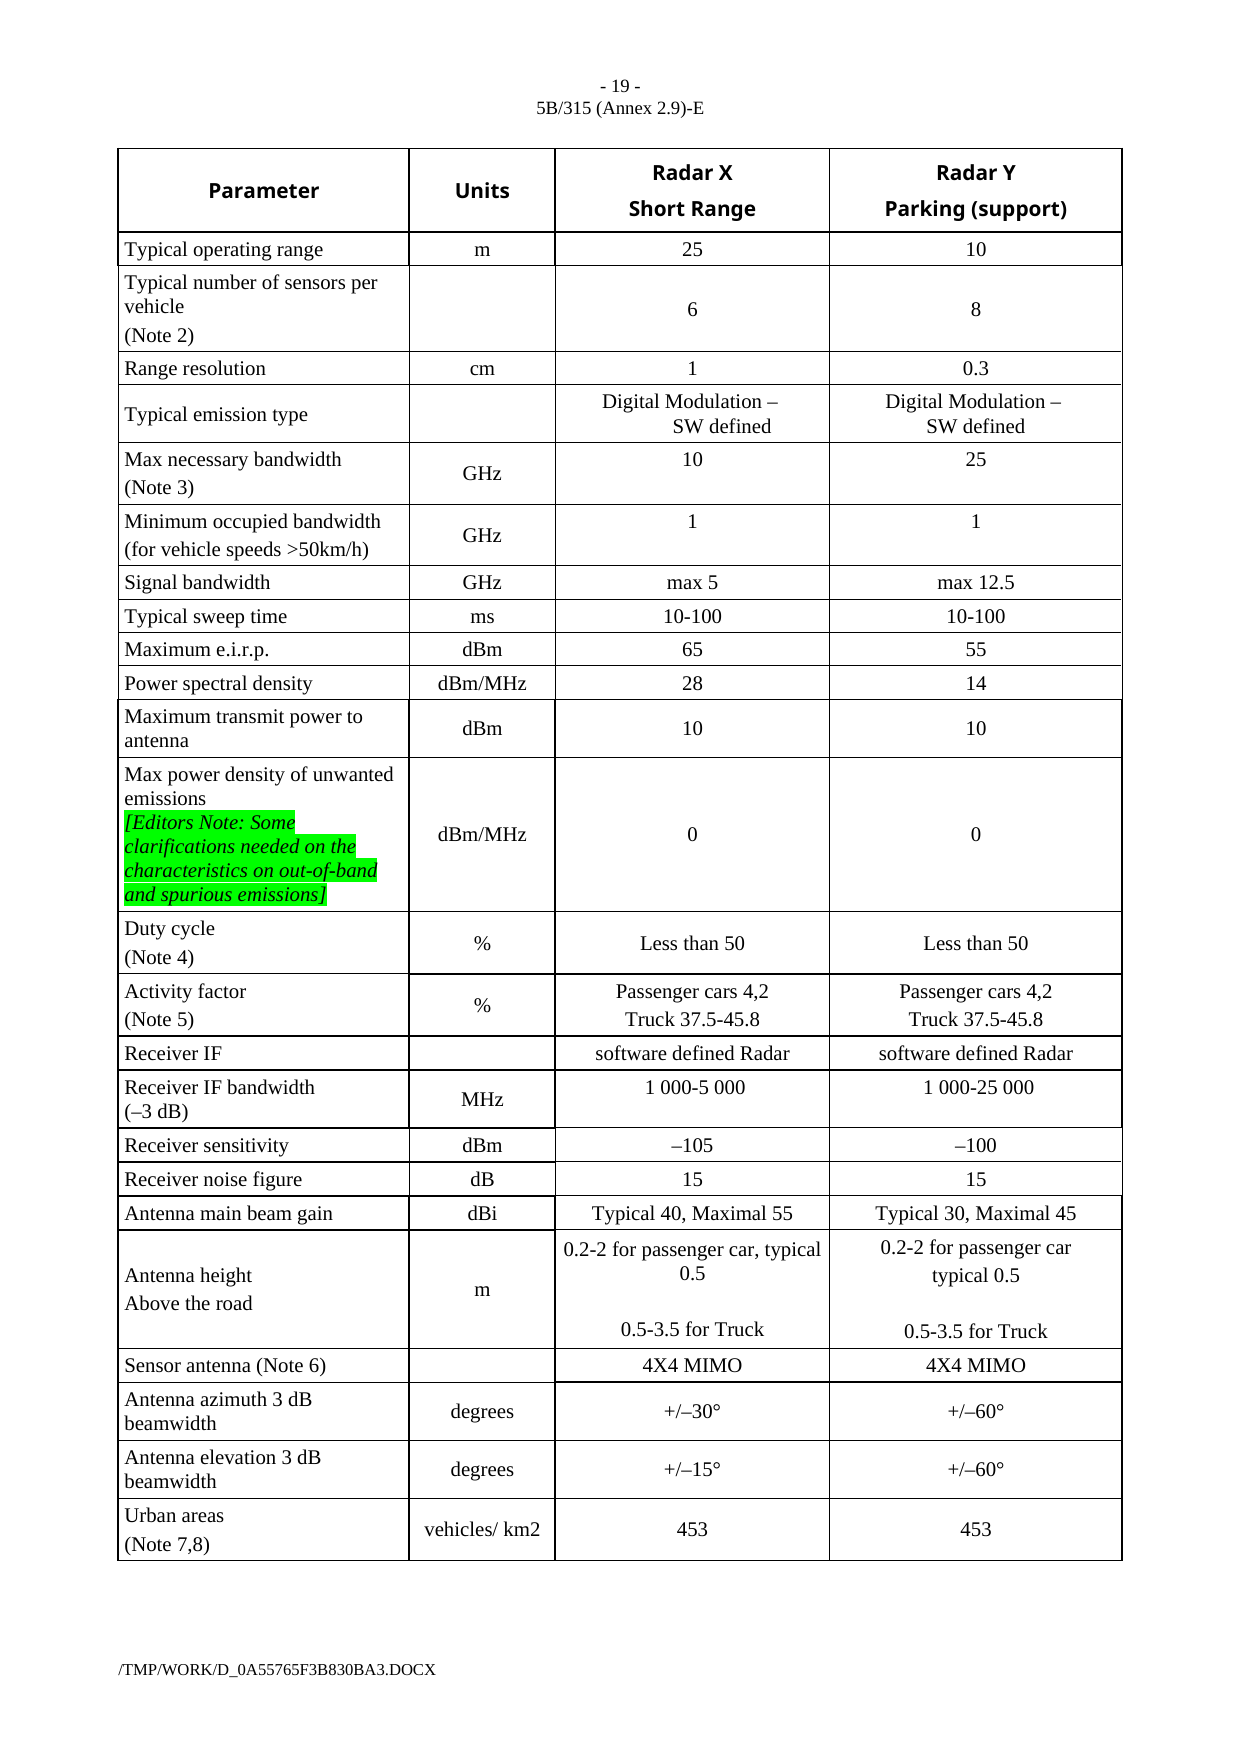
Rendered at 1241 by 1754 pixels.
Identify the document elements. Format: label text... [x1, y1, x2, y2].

table_cell 453 [830, 1499, 1121, 1560]
table_cell 10 [556, 443, 829, 503]
table_cell dBm/MHz [410, 758, 554, 911]
table_cell Typical 40, Maximal 55 [556, 1196, 829, 1229]
table_cell degrees [410, 1383, 554, 1439]
table_cell Minimum occupied bandwidth (for vehicle speeds >50km/h) [119, 505, 409, 565]
table_cell 8 [830, 266, 1122, 351]
table_cell Receiver sensitivity [119, 1129, 409, 1161]
table_cell 1 [556, 505, 829, 565]
table_cell m [410, 1231, 554, 1347]
table_cell +/–60° [830, 1441, 1121, 1497]
table_cell % [410, 975, 554, 1035]
table_cell Sensor antenna (Note 6) [119, 1349, 408, 1381]
table_cell GHz [410, 566, 555, 598]
table_cell 6 [556, 266, 829, 351]
table_cell max 5 [556, 566, 829, 598]
table_cell 15 [830, 1161, 1122, 1195]
table_cell Maximum transmit power to antenna [119, 700, 408, 756]
table_cell 10 [830, 700, 1121, 756]
table_cell 14 [830, 665, 1122, 699]
table_cell GHz [410, 505, 555, 565]
table_cell Urban areas (Note 7,8) [119, 1499, 408, 1560]
table_cell 1 [830, 504, 1122, 565]
table_header Radar Y Parking (support) [830, 149, 1121, 231]
table_cell Max necessary bandwidth (Note 3) [119, 443, 409, 503]
table_cell +/–30° [556, 1383, 829, 1439]
table_cell +/–60° [830, 1383, 1121, 1439]
table_header Units [410, 149, 554, 231]
table_cell degrees [410, 1441, 554, 1497]
table_cell Range resolution [119, 352, 409, 384]
table_cell max 12.5 [830, 565, 1122, 598]
table_cell –105 [556, 1128, 829, 1161]
table_cell [410, 385, 555, 442]
table_cell 25 [556, 233, 829, 265]
table_cell 10 [830, 233, 1121, 265]
table_cell software defined Radar [830, 1037, 1121, 1069]
table_cell +/–15° [556, 1441, 829, 1497]
table_cell Digital Modulation – SW defined [556, 385, 829, 442]
table_cell –100 [830, 1128, 1122, 1161]
table_cell Passenger cars 4,2 Truck 37.5-45.8 [556, 975, 829, 1035]
table_cell Less than 50 [830, 912, 1121, 973]
table_cell 65 [556, 633, 829, 665]
table_cell dBm [410, 1129, 555, 1161]
table_cell vehicles/ km2 [410, 1499, 554, 1560]
table_cell 28 [556, 666, 829, 699]
table_cell Antenna elevation 3 dB beamwidth [119, 1441, 408, 1497]
table_cell Antenna height Above the road [119, 1231, 408, 1347]
table_cell 0.2-2 for passenger car, typical 0.5 0.5-3.5 for Truck [556, 1230, 829, 1347]
table_cell 10 [556, 700, 829, 756]
table_cell 1 [556, 352, 829, 384]
table_cell [410, 266, 555, 351]
table_cell Max power density of unwanted emissions [Editors Note: Some clarifications needed on the characteristics on out-of-band and spurious emissions] [119, 758, 408, 911]
table_cell 0.2-2 for passenger car typical 0.5 0.5-3.5 for Truck [830, 1230, 1121, 1347]
table_header Radar X Short Range [556, 149, 829, 231]
table_cell MHz [410, 1071, 554, 1127]
table_cell % [410, 912, 554, 973]
table_cell Typical sweep time [119, 600, 409, 632]
table_cell Duty cycle (Note 4) [119, 912, 408, 973]
table_cell m [410, 233, 554, 265]
table_cell 1 000-5 000 [556, 1071, 829, 1127]
table_cell 10-100 [830, 599, 1122, 632]
table_cell software defined Radar [556, 1037, 829, 1069]
table_cell 15 [556, 1162, 829, 1195]
table_cell Digital Modulation – SW defined [830, 384, 1122, 442]
table_cell dBi [410, 1197, 554, 1229]
table_cell Passenger cars 4,2 Truck 37.5-45.8 [830, 975, 1121, 1035]
table_cell Antenna main beam gain [119, 1197, 408, 1229]
table_cell dBm [410, 633, 555, 665]
table_cell 4X4 MIMO [556, 1349, 829, 1381]
table_cell 4X4 MIMO [830, 1349, 1121, 1381]
table_cell 1 000-25 000 [830, 1071, 1121, 1127]
table_cell cm [410, 352, 555, 384]
table_cell ms [410, 600, 555, 632]
table_cell Power spectral density [119, 666, 409, 699]
table_cell dB [410, 1163, 555, 1195]
table_cell [410, 1037, 554, 1069]
table_cell Typical number of sensors per vehicle (Note 2) [119, 266, 409, 351]
table_cell Typical 30, Maximal 45 [830, 1196, 1121, 1229]
table_cell [410, 1349, 554, 1381]
table_cell Receiver IF bandwidth (–3 dB) [119, 1071, 408, 1127]
table_cell Activity factor (Note 5) [119, 974, 408, 1035]
table_cell 0 [556, 758, 829, 911]
table_cell GHz [410, 443, 555, 503]
table_cell Receiver noise figure [119, 1163, 409, 1195]
table_cell 10-100 [556, 600, 829, 632]
table_cell 0.3 [830, 351, 1122, 384]
table_cell Typical operating range [119, 233, 408, 265]
table_cell 55 [830, 632, 1122, 665]
table_cell 453 [556, 1499, 829, 1560]
table_cell Signal bandwidth [119, 566, 409, 598]
table_cell Typical emission type [119, 385, 409, 442]
table_cell Less than 50 [556, 912, 829, 973]
table_cell Receiver IF [119, 1037, 408, 1069]
table_cell dBm/MHz [410, 666, 555, 699]
table_cell 0 [830, 758, 1121, 911]
table_cell Maximum e.i.r.p. [119, 633, 409, 665]
table_cell 25 [830, 442, 1122, 503]
table_cell Antenna azimuth 3 dB beamwidth [119, 1383, 408, 1439]
table_header Parameter [119, 149, 408, 231]
table_cell dBm [410, 700, 554, 756]
